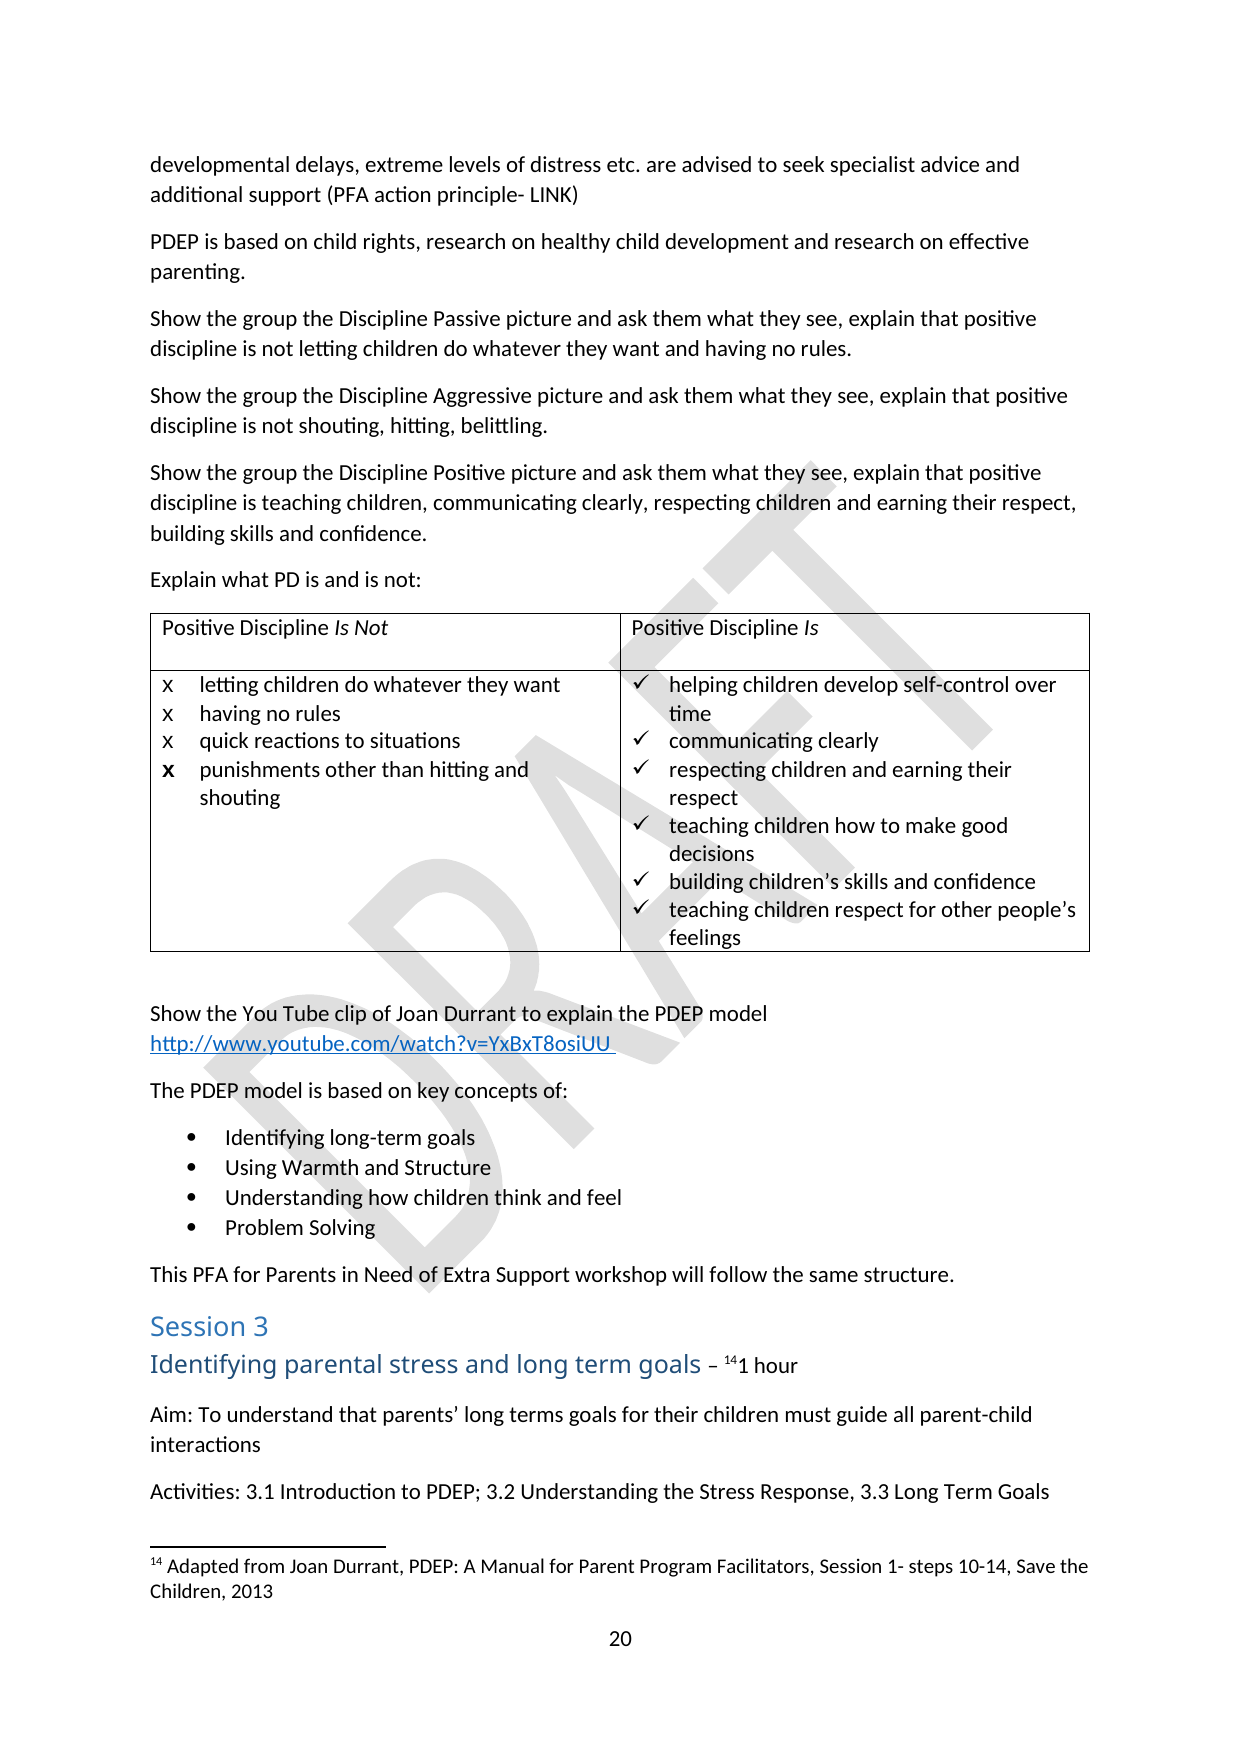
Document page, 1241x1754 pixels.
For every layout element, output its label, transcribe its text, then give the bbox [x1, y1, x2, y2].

text This PFA for Parents in Need of Extra Support workshop will follow the same structure. [150, 1260, 1090, 1288]
list Understanding how children think and feel [187, 1183, 1090, 1211]
table_cell letting children do whatever they want having no rules quick reactions to situations punishments other than hitting and shouting [151, 671, 620, 951]
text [150, 150, 1090, 208]
text PDEP is based on child rights, research on healthy child development and research on effective parenting. [150, 227, 1090, 285]
list Identifying long-term goals [187, 1123, 1090, 1151]
subtitle Session 3 [150, 1307, 1090, 1344]
table_cell helping children develop self-control over time communicating clearly respecting children and earning their respect teaching children how to make good decisions building children’s skills and confidence teaching children respect for other people’s feelings [621, 671, 1089, 951]
text Activities: 3.1 Introduction to PDEP; 3.2 Understanding the Stress Response, 3.3 Long Term Goals [150, 1477, 1090, 1505]
table_header Positive Discipline Is Not [151, 614, 620, 669]
text Show the group the Discipline Passive picture and ask them what they see, explain that positive discipline is not letting children do whatever they want and having no rules. [150, 304, 1090, 362]
text Aim: To understand that parents’ long terms goals for their children must guide all parent-child interactions [150, 1400, 1090, 1458]
text Show the group the Discipline Aggressive picture and ask them what they see, explain that positive discipline is not shouting, hitting, belittling. [150, 381, 1090, 439]
text Show the group the Discipline Positive picture and ask them what they see, explain that positive discipline is teaching children, communicating clearly, respecting children and earning their respect, building skills and confidence. [150, 458, 1090, 547]
text Show the You Tube clip of Joan Durrant to explain the PDEP model http://www.youtube.com/watch?v=YxBxT8osiUU [150, 999, 1090, 1057]
text The PDEP model is based on key concepts of: [150, 1076, 1090, 1104]
list Using Warmth and Structure [187, 1153, 1090, 1181]
table_header Positive Discipline Is [621, 614, 1089, 669]
list Problem Solving [187, 1213, 1090, 1241]
text Identifying parental stress and long term goals – 1 hour [150, 1347, 1090, 1381]
text Explain what PD is and is not: [150, 566, 1090, 594]
